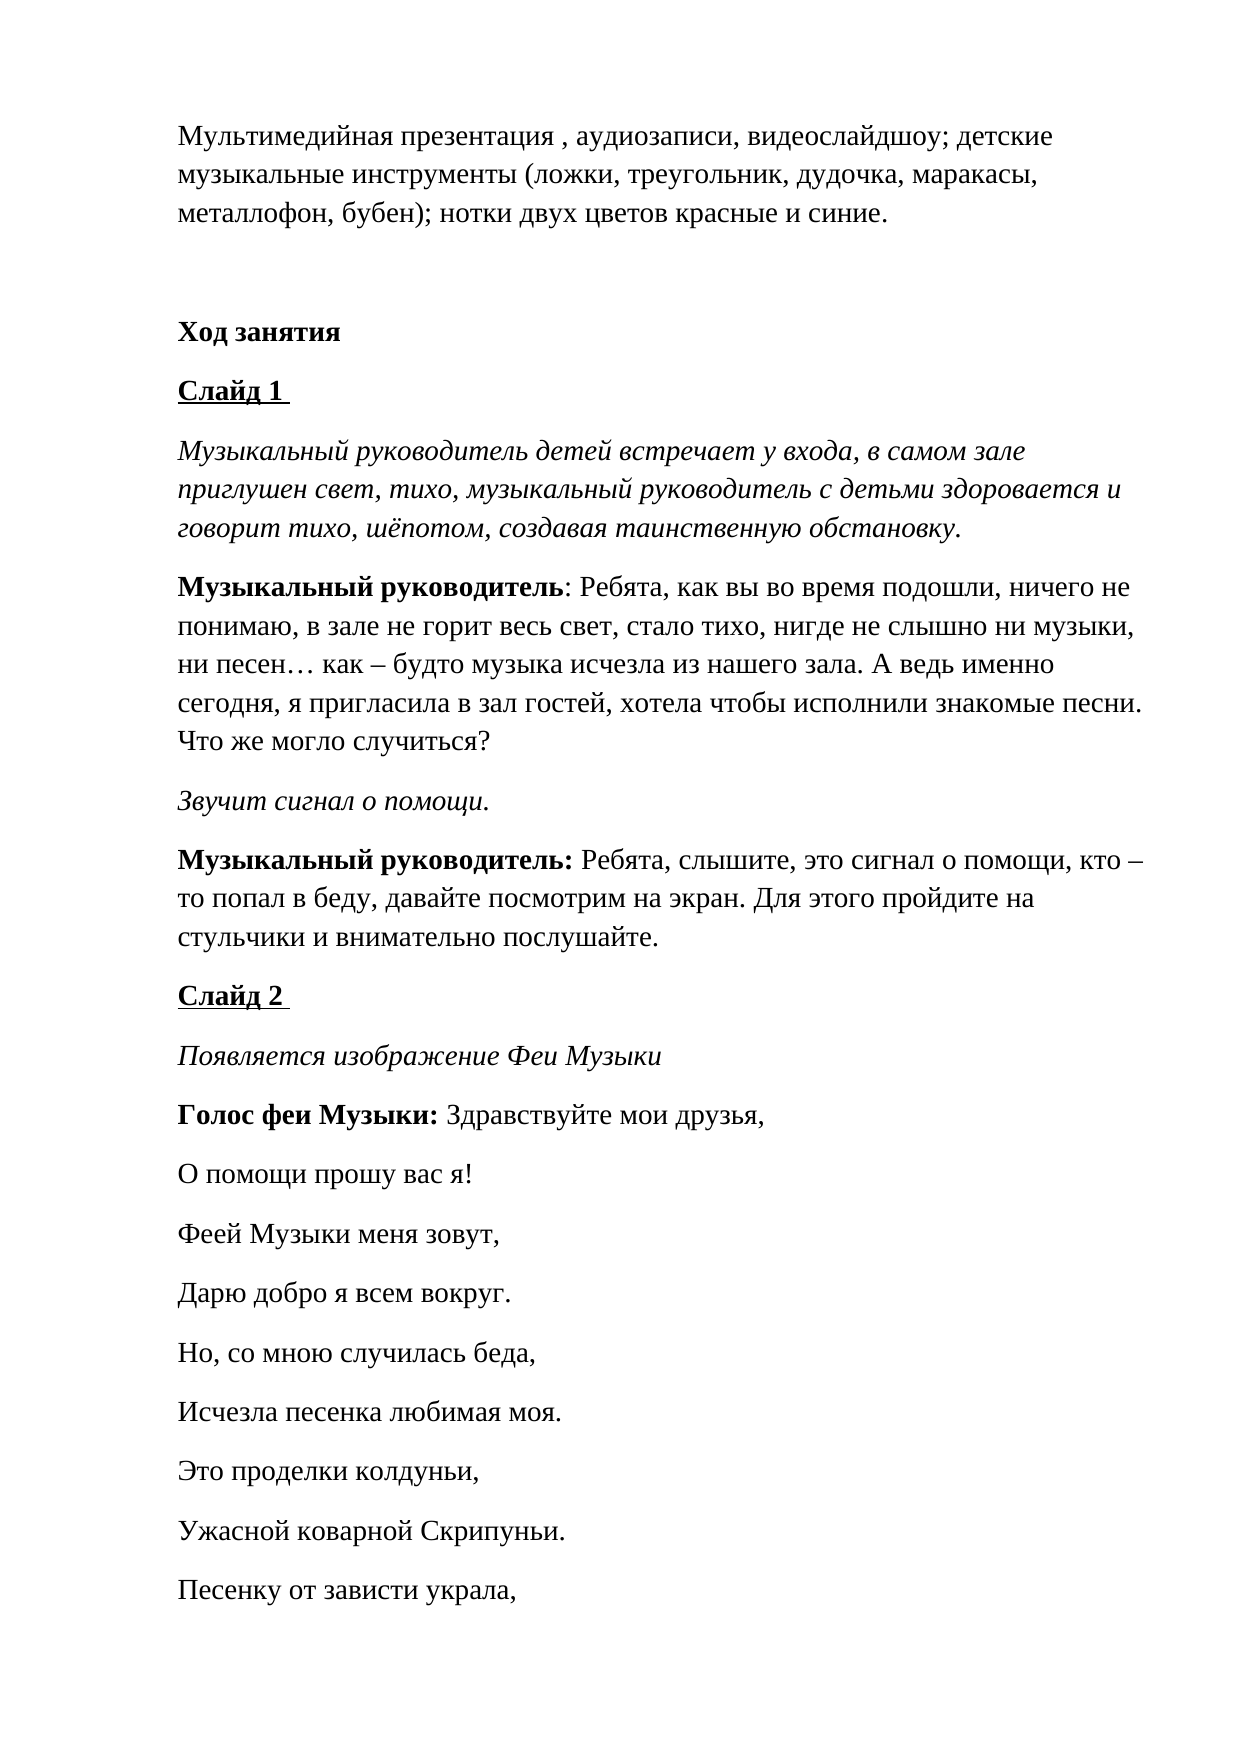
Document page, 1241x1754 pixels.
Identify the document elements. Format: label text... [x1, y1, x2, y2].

text Песенку от зависти украла, [177, 1572, 1152, 1606]
text Ужасной коварной Скрипуньи. [177, 1513, 1152, 1546]
text О помощи прошу вас я! [177, 1157, 1152, 1190]
text Ход занятия [177, 314, 1152, 347]
text Мультимедийная презентация , аудиозаписи, видеослайдшоу; детские музыкальные инструменты (ложки, треугольник, дудочка, маракасы, металлофон, бубен); нотки двух цветов красные и синие. [177, 118, 1152, 229]
text Феей Музыки меня зовут, [177, 1216, 1152, 1249]
text Это проделки колдуньи, [177, 1453, 1152, 1487]
text Исчезла песенка любимая моя. [177, 1394, 1152, 1428]
text Но, со мною случилась беда, [177, 1335, 1152, 1368]
text Слайд 2 [177, 978, 1152, 1012]
text Дарю добро я всем вокруг. [177, 1275, 1152, 1309]
text Появляется изображение Феи Музыки [177, 1038, 1152, 1071]
text Голос феи Музыки: Здравствуйте мои друзья, [177, 1097, 1152, 1131]
text Музыкальный руководитель детей встречает у входа, в самом зале приглушен свет, тихо, музыкальный руководитель с детьми здоровается и говорит тихо, шёпотом, создавая таинственную обстановку. [177, 433, 1152, 543]
text Музыкальный руководитель: Ребята, слышите, это сигнал о помощи, кто – то попал в беду, давайте посмотрим на экран. Для этого пройдите на стульчики и внимательно послушайте. [177, 842, 1152, 953]
text Слайд 1 [177, 373, 1152, 407]
text Музыкальный руководитель: Ребята, как вы во время подошли, ничего не понимаю, в зале не горит весь свет, стало тихо, нигде не слышно ни музыки, ни песен… как – будто музыка исчезла из нашего зала. А ведь именно сегодня, я пригласила в зал гостей, хотела чтобы исполнили знакомые песни. Что же могло случиться? [177, 569, 1152, 757]
text Звучит сигнал о помощи. [177, 783, 1152, 816]
